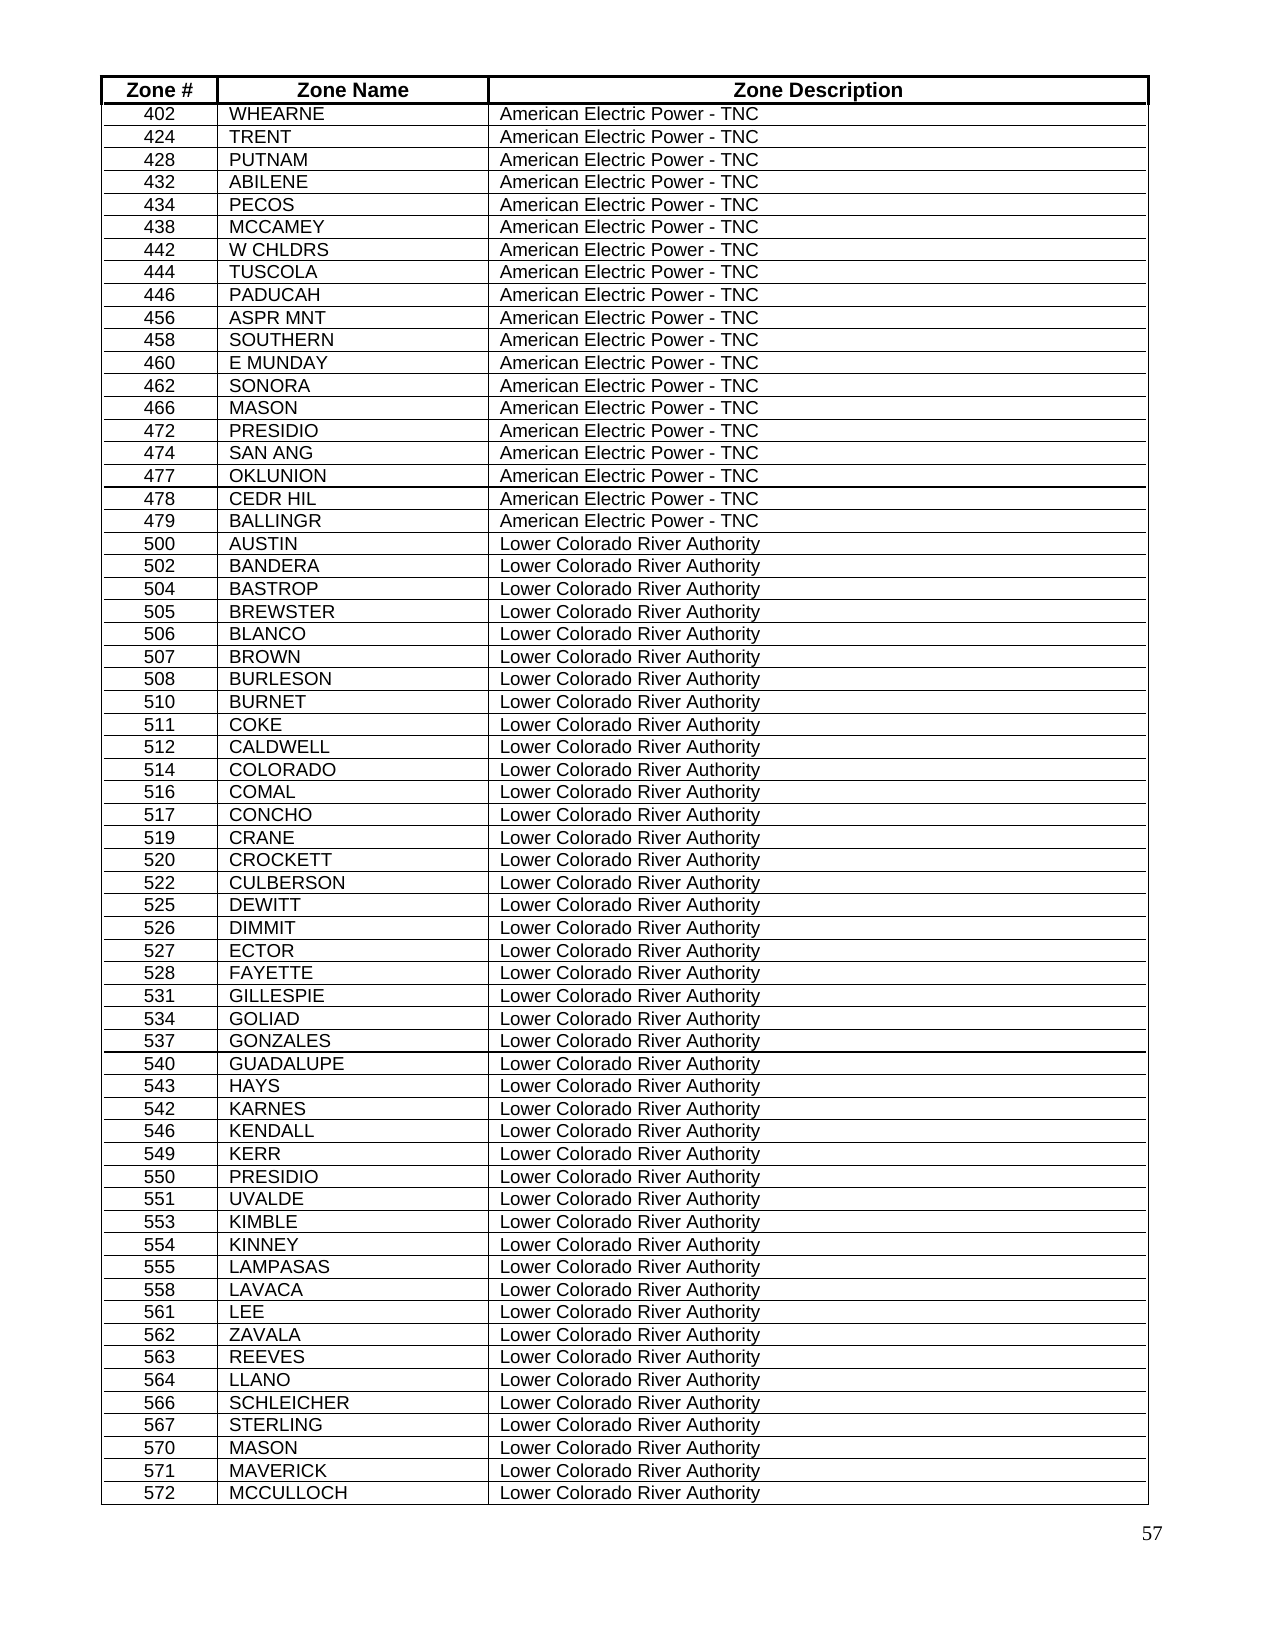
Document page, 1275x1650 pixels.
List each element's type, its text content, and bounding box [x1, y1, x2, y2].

table_cell American Electric Power - TNC [489, 260, 1148, 283]
table_cell SOUTHERN [218, 329, 488, 351]
table_cell Lower Colorado River Authority [489, 1165, 1148, 1187]
table_cell Lower Colorado River Authority [489, 1006, 1148, 1029]
table_cell KINNEY [218, 1233, 488, 1255]
table_cell 442 [102, 238, 217, 260]
table_cell AUSTIN [218, 533, 488, 554]
table_cell 531 [102, 984, 217, 1006]
table_cell REEVES [218, 1346, 488, 1368]
table_cell Lower Colorado River Authority [489, 1074, 1148, 1097]
table_cell HAYS [218, 1075, 488, 1097]
table_cell CEDR HIL [218, 488, 488, 509]
table_cell PECOS [218, 194, 488, 215]
table_cell CONCHO [218, 804, 488, 825]
table_cell American Electric Power - TNC [489, 215, 1148, 238]
table_cell Lower Colorado River Authority [489, 1029, 1148, 1051]
table_cell 558 [102, 1278, 217, 1300]
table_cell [489, 1481, 1148, 1503]
table_cell 478 [102, 486, 217, 509]
table_cell WHEARNE [218, 105, 488, 125]
table_cell Lower Colorado River Authority [489, 939, 1148, 961]
table_cell Lower Colorado River Authority [489, 871, 1148, 893]
table_cell 563 [102, 1345, 217, 1368]
table_cell Lower Colorado River Authority [489, 577, 1148, 599]
table_cell 432 [102, 170, 217, 192]
table_cell BROWN [218, 646, 488, 667]
table_cell MASON [218, 397, 488, 418]
table_cell 462 [102, 373, 217, 396]
table_cell BREWSTER [218, 600, 488, 622]
table_cell 562 [102, 1323, 217, 1345]
table_cell 537 [102, 1029, 217, 1051]
table_cell American Electric Power - TNC [489, 193, 1148, 215]
table_cell 570 [102, 1436, 217, 1458]
table_cell MAVERICK [218, 1459, 488, 1481]
table_cell BALLINGR [218, 510, 488, 532]
table_cell Lower Colorado River Authority [489, 803, 1148, 825]
table_cell 549 [102, 1142, 217, 1164]
table_cell Lower Colorado River Authority [489, 961, 1148, 984]
table_cell LAMPASAS [218, 1256, 488, 1277]
table_header Zone Description [490, 78, 1147, 102]
table_cell 550 [102, 1165, 217, 1187]
table_cell American Electric Power - TNC [489, 306, 1148, 328]
table_header Zone Name [219, 78, 487, 102]
table_cell 458 [102, 328, 217, 351]
table_cell SONORA [218, 374, 488, 396]
table_cell Lower Colorado River Authority [489, 1458, 1148, 1481]
table_cell American Electric Power - TNC [489, 351, 1148, 373]
table_cell Lower Colorado River Authority [489, 1232, 1148, 1255]
table_cell 543 [102, 1074, 217, 1097]
table_cell CALDWELL [218, 736, 488, 758]
table_cell BASTROP [218, 578, 488, 599]
table_cell 566 [102, 1391, 217, 1413]
table_cell 444 [102, 260, 217, 283]
table_cell 555 [102, 1255, 217, 1277]
table_cell Lower Colorado River Authority [489, 1300, 1148, 1323]
table_cell American Electric Power - TNC [489, 486, 1148, 509]
table_cell ZAVALA [218, 1324, 488, 1345]
table_cell Lower Colorado River Authority [489, 1051, 1148, 1074]
table_cell 424 [102, 125, 217, 147]
table_cell 528 [102, 961, 217, 984]
table_cell PUTNAM [218, 148, 488, 170]
table_cell 527 [102, 939, 217, 961]
table_cell 508 [102, 667, 217, 690]
table_cell KENDALL [218, 1120, 488, 1142]
table_cell Lower Colorado River Authority [489, 1142, 1148, 1164]
table_cell 505 [102, 599, 217, 622]
table_cell 456 [102, 306, 217, 328]
table_cell E MUNDAY [218, 352, 488, 373]
table_cell 564 [102, 1368, 217, 1391]
table_cell TUSCOLA [218, 261, 488, 283]
table_cell GUADALUPE [218, 1053, 488, 1074]
table_cell 542 [102, 1097, 217, 1119]
table_cell KARNES [218, 1098, 488, 1119]
table_cell American Electric Power - TNC [489, 328, 1148, 351]
table_cell Lower Colorado River Authority [489, 893, 1148, 916]
table_cell GONZALES [218, 1030, 488, 1051]
table_cell 519 [102, 825, 217, 848]
table_cell American Electric Power - TNC [489, 396, 1148, 418]
table_cell Lower Colorado River Authority [489, 1391, 1148, 1413]
table_cell FAYETTE [218, 962, 488, 984]
table_cell CRANE [218, 826, 488, 848]
table_cell American Electric Power - TNC [489, 147, 1148, 170]
table_cell Lower Colorado River Authority [489, 735, 1148, 758]
table_cell MCCAMEY [218, 216, 488, 238]
table_cell BURLESON [218, 668, 488, 690]
table_cell Lower Colorado River Authority [489, 554, 1148, 577]
table_cell 520 [102, 848, 217, 871]
table_cell Lower Colorado River Authority [489, 1210, 1148, 1232]
table_cell 512 [102, 735, 217, 758]
table_cell American Electric Power - TNC [489, 283, 1148, 306]
table_cell Lower Colorado River Authority [489, 916, 1148, 938]
table_cell American Electric Power - TNC [489, 441, 1148, 464]
table_cell STERLING [218, 1414, 488, 1436]
table_cell 466 [102, 396, 217, 418]
table_cell American Electric Power - TNC [489, 464, 1148, 486]
table_cell 434 [102, 193, 217, 215]
table_cell 553 [102, 1210, 217, 1232]
table_cell CULBERSON [218, 872, 488, 893]
table_cell American Electric Power - TNC [489, 238, 1148, 260]
table_cell 504 [102, 577, 217, 599]
table_cell SCHLEICHER [218, 1392, 488, 1413]
table_cell American Electric Power - TNC [489, 102, 1148, 125]
table_cell BURNET [218, 691, 488, 712]
table_cell 402 [102, 103, 217, 125]
table_cell TRENT [218, 126, 488, 147]
table_cell 506 [102, 622, 217, 644]
table_cell MASON [218, 1437, 488, 1458]
table_cell LEE [218, 1301, 488, 1323]
table_cell KIMBLE [218, 1211, 488, 1232]
table_cell American Electric Power - TNC [489, 170, 1148, 192]
table_cell Lower Colorado River Authority [489, 645, 1148, 667]
table_cell Lower Colorado River Authority [489, 599, 1148, 622]
table_cell 571 [102, 1458, 217, 1481]
table_cell 474 [102, 441, 217, 464]
table_cell LLANO [218, 1369, 488, 1391]
table_cell 510 [102, 690, 217, 712]
table_cell 511 [102, 713, 217, 735]
table_cell 500 [102, 532, 217, 554]
table_cell 572 [102, 1481, 217, 1503]
table_cell PADUCAH [218, 284, 488, 306]
table_cell Lower Colorado River Authority [489, 690, 1148, 712]
table_cell Lower Colorado River Authority [489, 1119, 1148, 1142]
table_cell COMAL [218, 781, 488, 803]
table_cell Lower Colorado River Authority [489, 1097, 1148, 1119]
table_cell ASPR MNT [218, 307, 488, 328]
table_cell 479 [102, 509, 217, 532]
table_cell Lower Colorado River Authority [489, 1368, 1148, 1391]
table_cell 438 [102, 215, 217, 238]
table_cell 517 [102, 803, 217, 825]
table_cell 472 [102, 419, 217, 441]
table_cell BANDERA [218, 555, 488, 577]
table_cell 551 [102, 1187, 217, 1210]
table_cell GOLIAD [218, 1007, 488, 1029]
table_cell Lower Colorado River Authority [489, 1345, 1148, 1368]
table_cell Lower Colorado River Authority [489, 758, 1148, 780]
table_cell Lower Colorado River Authority [489, 1278, 1148, 1300]
table_cell American Electric Power - TNC [489, 419, 1148, 441]
table_cell 540 [102, 1051, 217, 1074]
table_cell 534 [102, 1006, 217, 1029]
table_cell Lower Colorado River Authority [489, 1413, 1148, 1436]
table_cell ECTOR [218, 940, 488, 961]
table_cell PRESIDIO [218, 1166, 488, 1187]
table_cell CROCKETT [218, 849, 488, 871]
table_cell W CHLDRS [218, 239, 488, 260]
table_cell BLANCO [218, 623, 488, 644]
table_cell ABILENE [218, 171, 488, 192]
table_cell American Electric Power - TNC [489, 509, 1148, 532]
table_cell Lower Colorado River Authority [489, 848, 1148, 871]
table_cell SAN ANG [218, 442, 488, 464]
table_cell KERR [218, 1143, 488, 1164]
table_cell Lower Colorado River Authority [489, 713, 1148, 735]
table_cell Lower Colorado River Authority [489, 780, 1148, 803]
table_cell 477 [102, 464, 217, 486]
table_cell 526 [102, 916, 217, 938]
table_cell LAVACA [218, 1279, 488, 1300]
table_cell GILLESPIE [218, 985, 488, 1006]
table_cell 567 [102, 1413, 217, 1436]
table_cell PRESIDIO [218, 420, 488, 441]
table_cell 514 [102, 758, 217, 780]
table_cell Lower Colorado River Authority [489, 1436, 1148, 1458]
table_cell Lower Colorado River Authority [489, 1323, 1148, 1345]
table_cell 507 [102, 645, 217, 667]
table_cell COKE [218, 714, 488, 735]
table_cell MCCULLOCH [218, 1482, 488, 1503]
table_header Zone # [103, 78, 216, 102]
table_cell 546 [102, 1119, 217, 1142]
table_cell UVALDE [218, 1188, 488, 1210]
table_cell OKLUNION [218, 465, 488, 486]
table_cell 554 [102, 1232, 217, 1255]
table_cell Lower Colorado River Authority [489, 667, 1148, 690]
table_cell DEWITT [218, 894, 488, 916]
table_cell 460 [102, 351, 217, 373]
table_cell Lower Colorado River Authority [489, 984, 1148, 1006]
table_cell Lower Colorado River Authority [489, 1255, 1148, 1277]
table_cell COLORADO [218, 759, 488, 780]
table_cell Lower Colorado River Authority [489, 1187, 1148, 1210]
table_cell 502 [102, 554, 217, 577]
table_cell DIMMIT [218, 917, 488, 938]
table_cell 516 [102, 780, 217, 803]
table_cell Lower Colorado River Authority [489, 532, 1148, 554]
table_cell 446 [102, 283, 217, 306]
table_cell Lower Colorado River Authority [489, 622, 1148, 644]
table_cell Lower Colorado River Authority [489, 825, 1148, 848]
table_cell 522 [102, 871, 217, 893]
table_cell American Electric Power - TNC [489, 373, 1148, 396]
table_cell 525 [102, 893, 217, 916]
table_cell 428 [102, 147, 217, 170]
table_cell American Electric Power - TNC [489, 125, 1148, 147]
table_cell 561 [102, 1300, 217, 1323]
